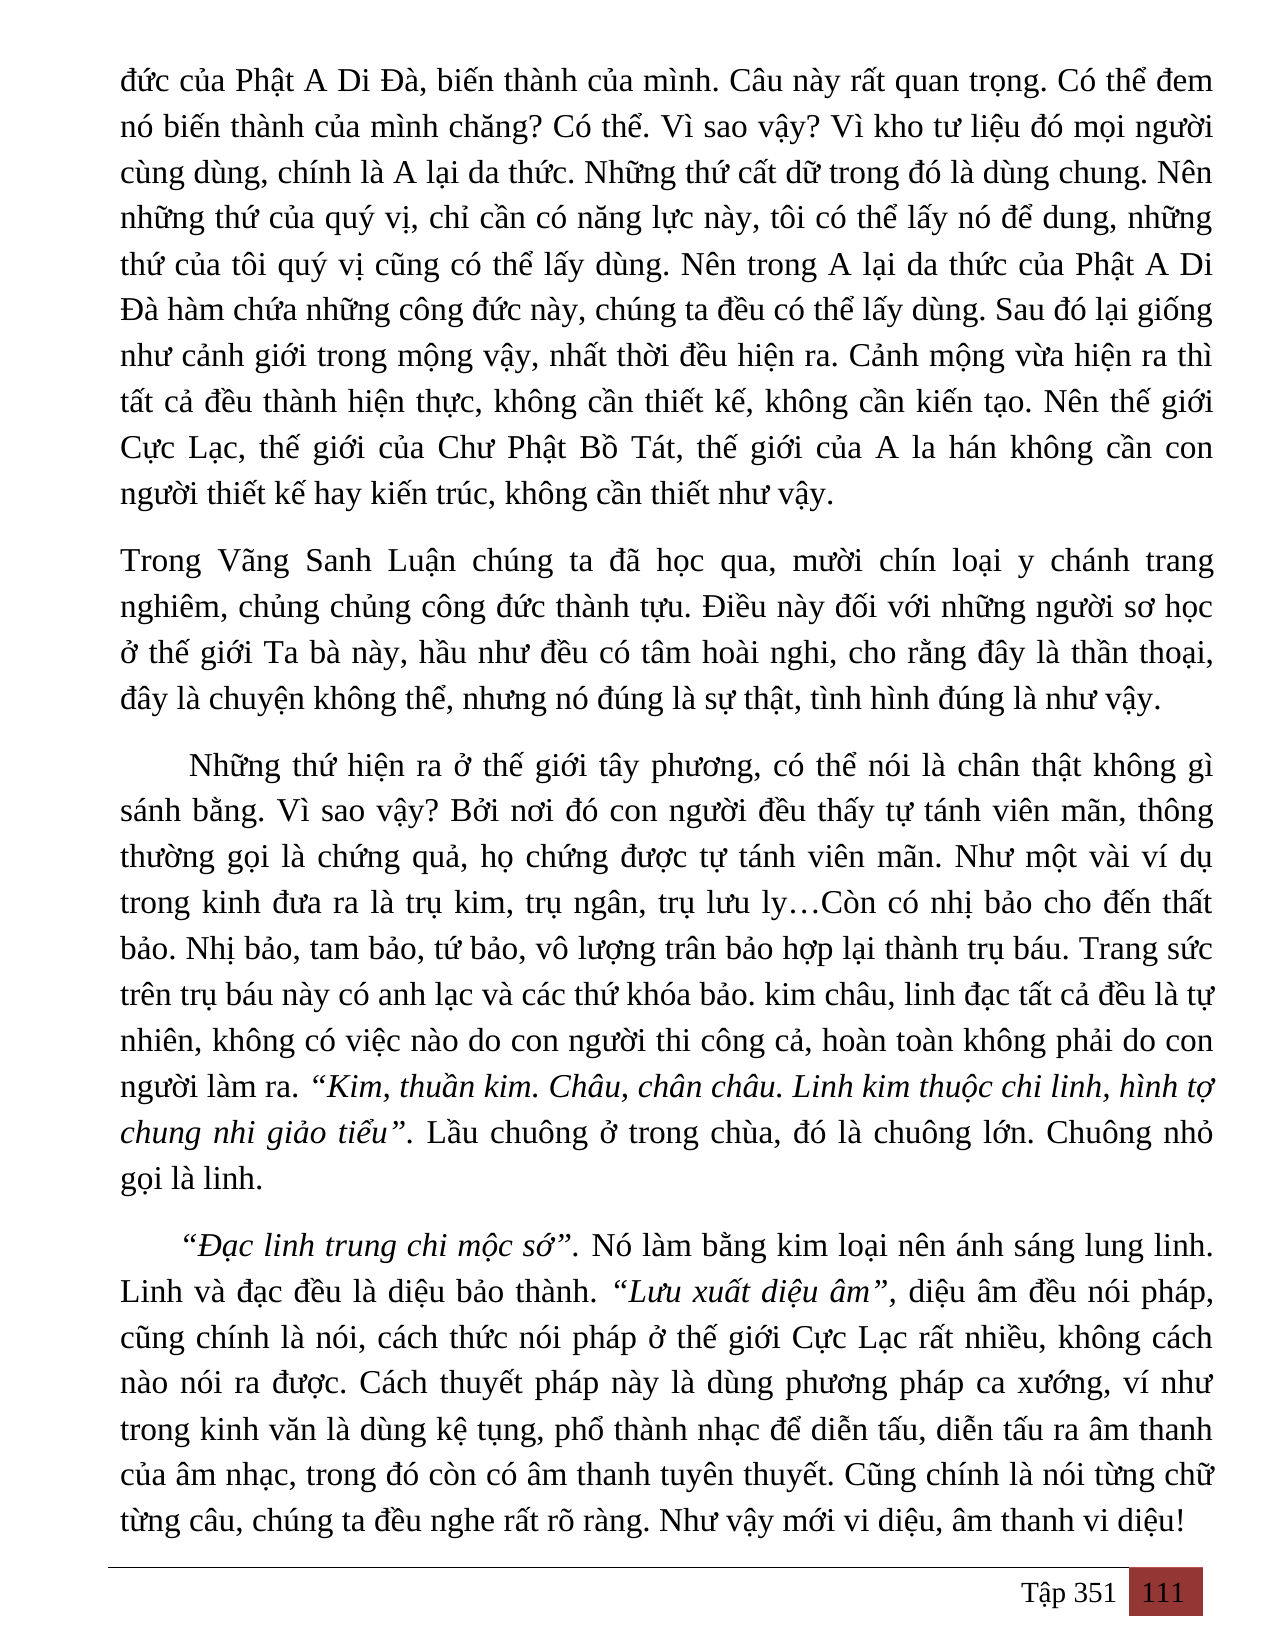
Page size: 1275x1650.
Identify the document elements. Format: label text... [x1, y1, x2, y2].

text “Đạc linh trung chi mộc sớ”. Nó làm bằng kim loại nên ánh sáng lung linh. Linh và đạc đều là diệu bảo thành. “Lưu xuất diệu âm”, diệu âm đều nói pháp, cũng chính là nói, cách thức nói pháp ở thế giới Cực Lạc rất nhiều, không cách nào nói ra được. Cách thuyết pháp này là dùng phương pháp ca xướng, ví như trong kinh văn là dùng kệ tụng, phổ thành nhạc để diễn tấu, diễn tấu ra âm thanh của âm nhạc, trong đó còn có âm thanh tuyên thuyết. Cũng chính là nói từng chữ từng câu, chúng ta đều nghe rất rõ ràng. Như vậy mới vi diệu, âm thanh vi diệu! [120, 1225, 1215, 1539]
text Những thứ hiện ra ở thế giới tây phương, có thể nói là chân thật không gì sánh bằng. Vì sao vậy? Bởi nơi đó con người đều thấy tự tánh viên mãn, thông thường gọi là chứng quả, họ chứng được tự tánh viên mãn. Như một vài ví dụ trong kinh đưa ra là trụ kim, trụ ngân, trụ lưu ly…Còn có nhị bảo cho đến thất bảo. Nhị bảo, tam bảo, tứ bảo, vô lượng trân bảo hợp lại thành trụ báu. Trang sức trên trụ báu này có anh lạc và các thứ khóa bảo. kim châu, linh đạc tất cả đều là tự nhiên, không có việc nào do con người thi công cả, hoàn toàn không phải do con người làm ra. “Kim, thuần kim. Châu, chân châu. Linh kim thuộc chi linh, hình tợ chung nhi giảo tiểu”. Lầu chuông ở trong chùa, đó là chuông lớn. Chuông nhỏ gọi là linh. [120, 745, 1215, 1197]
text Trong Vãng Sanh Luận chúng ta đã học qua, mười chín loại y chánh trang nghiêm, chủng chủng công đức thành tựu. Điều này đối với những người sơ học ở thế giới Ta bà này, hầu như đều có tâm hoài nghi, cho rằng đây là thần thoại, đây là chuyện không thể, nhưng nó đúng là sự thật, tình hình đúng là như vậy. [120, 540, 1215, 716]
